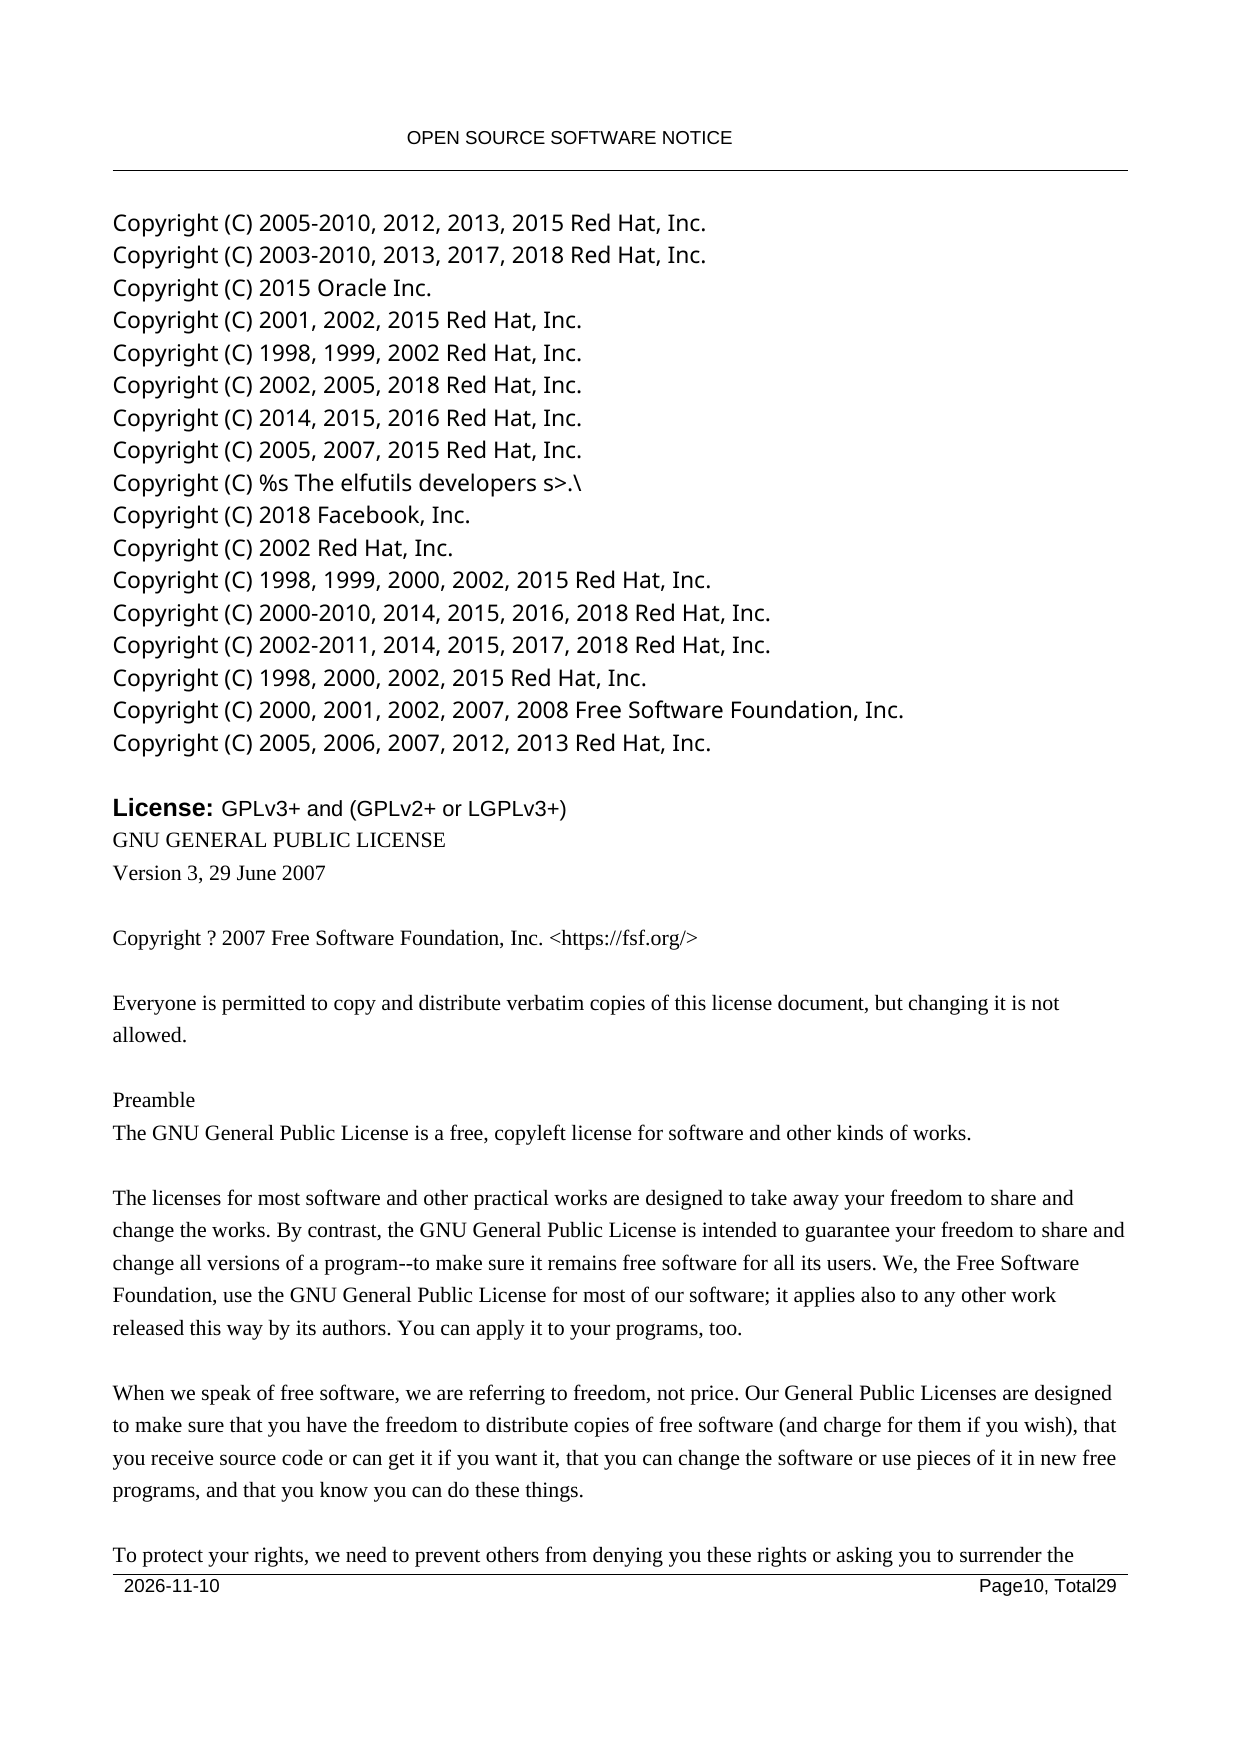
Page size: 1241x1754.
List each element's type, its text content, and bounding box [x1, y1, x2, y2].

text License: GPLv3+ and (GPLv2+ or LGPLv3+) [112, 791, 1128, 824]
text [112, 206, 1128, 791]
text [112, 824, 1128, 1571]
